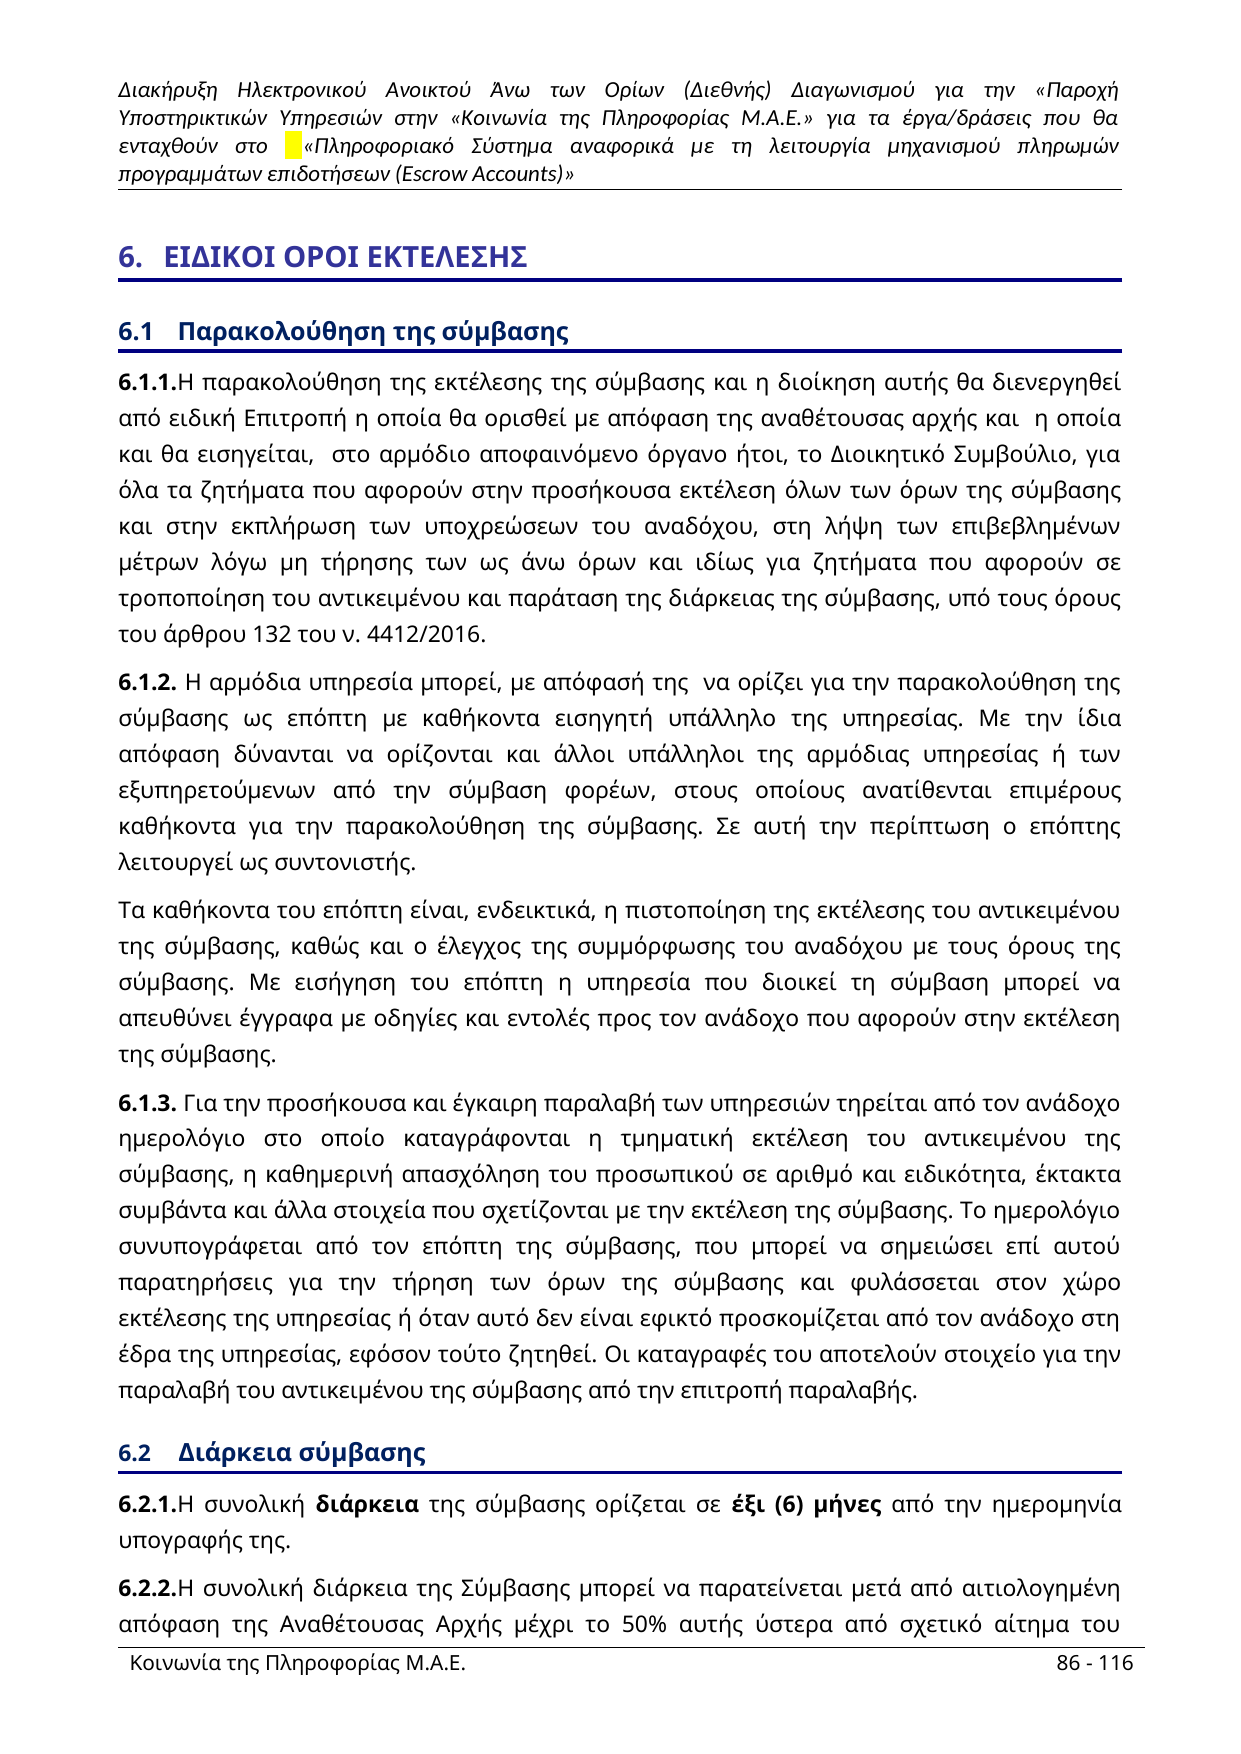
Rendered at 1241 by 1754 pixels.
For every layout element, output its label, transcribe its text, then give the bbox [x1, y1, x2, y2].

text 6.1.1.Η παρακολούθηση της εκτέλεσης της σύμβασης και η διοίκηση αυτής θα διενεργηθεί από ειδική Επιτροπή η οποία θα ορισθεί με απόφαση της αναθέτουσας αρχής και η οποία και θα εισηγείται, στο αρμόδιο αποφαινόμενο όργανο ήτοι, το Διοικητικό Συμβούλιο, για όλα τα ζητήματα που αφορούν στην προσήκουσα εκτέλεση όλων των όρων της σύμβασης και στην εκπλήρωση των υποχρεώσεων του αναδόχου, στη λήψη των επιβεβλημένων μέτρων λόγω μη τήρησης των ως άνω όρων και ιδίως για ζητήματα που αφορούν σε τροποποίηση του αντικειμένου και παράταση της διάρκειας της σύμβασης, υπό τους όρους του άρθρου 132 του ν. 4412/2016. [118, 366, 1122, 649]
subtitle ΕΙΔΙΚΟΙ ΟΡΟΙ ΕΚΤΕΛΕΣΗΣ [118, 236, 1122, 278]
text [118, 1572, 1122, 1639]
subtitle Παρακολούθηση της σύμβασης [118, 313, 1122, 349]
subtitle Διάρκεια σύμβασης [118, 1435, 1122, 1471]
text 6.1.2. Η αρμόδια υπηρεσία μπορεί, με απόφασή της να ορίζει για την παρακολούθηση της σύμβασης ως επόπτη με καθήκοντα εισηγητή υπάλληλο της υπηρεσίας. Με την ίδια απόφαση δύνανται να ορίζονται και άλλοι υπάλληλοι της αρμόδιας υπηρεσίας ή των εξυπηρετούμενων από την σύμβαση φορέων, στους οποίους ανατίθενται επιμέρους καθήκοντα για την παρακολούθηση της σύμβασης. Σε αυτή την περίπτωση ο επόπτης λειτουργεί ως συντονιστής. [118, 666, 1122, 877]
text Τα καθήκοντα του επόπτη είναι, ενδεικτικά, η πιστοποίηση της εκτέλεσης του αντικειμένου της σύμβασης, καθώς και ο έλεγχος της συμμόρφωσης του αναδόχου με τους όρους της σύμβασης. Με εισήγηση του επόπτη η υπηρεσία που διοικεί τη σύμβαση μπορεί να απευθύνει έγγραφα με οδηγίες και εντολές προς τον ανάδοχο που αφορούν στην εκτέλεση της σύμβασης. [118, 894, 1122, 1069]
text 6.2.1.Η συνολική διάρκεια της σύμβασης ορίζεται σε έξι (6) μήνες από την ημερομηνία υπογραφής της. [118, 1488, 1122, 1555]
text 6.1.3. Για την προσήκουσα και έγκαιρη παραλαβή των υπηρεσιών τηρείται από τον ανάδοχο ημερολόγιο στο οποίο καταγράφονται η τμηματική εκτέλεση του αντικειμένου της σύμβασης, η καθημερινή απασχόληση του προσωπικού σε αριθμό και ειδικότητα, έκτακτα συμβάντα και άλλα στοιχεία που σχετίζονται με την εκτέλεση της σύμβασης. Το ημερολόγιο συνυπογράφεται από τον επόπτη της σύμβασης, που μπορεί να σημειώσει επί αυτού παρατηρήσεις για την τήρηση των όρων της σύμβασης και φυλάσσεται στον χώρο εκτέλεσης της υπηρεσίας ή όταν αυτό δεν είναι εφικτό προσκομίζεται από τον ανάδοχο στη έδρα της υπηρεσίας, εφόσον τούτο ζητηθεί. Οι καταγραφές του αποτελούν στοιχείο για την παραλαβή του αντικειμένου της σύμβασης από την επιτροπή παραλαβής. [118, 1086, 1122, 1405]
